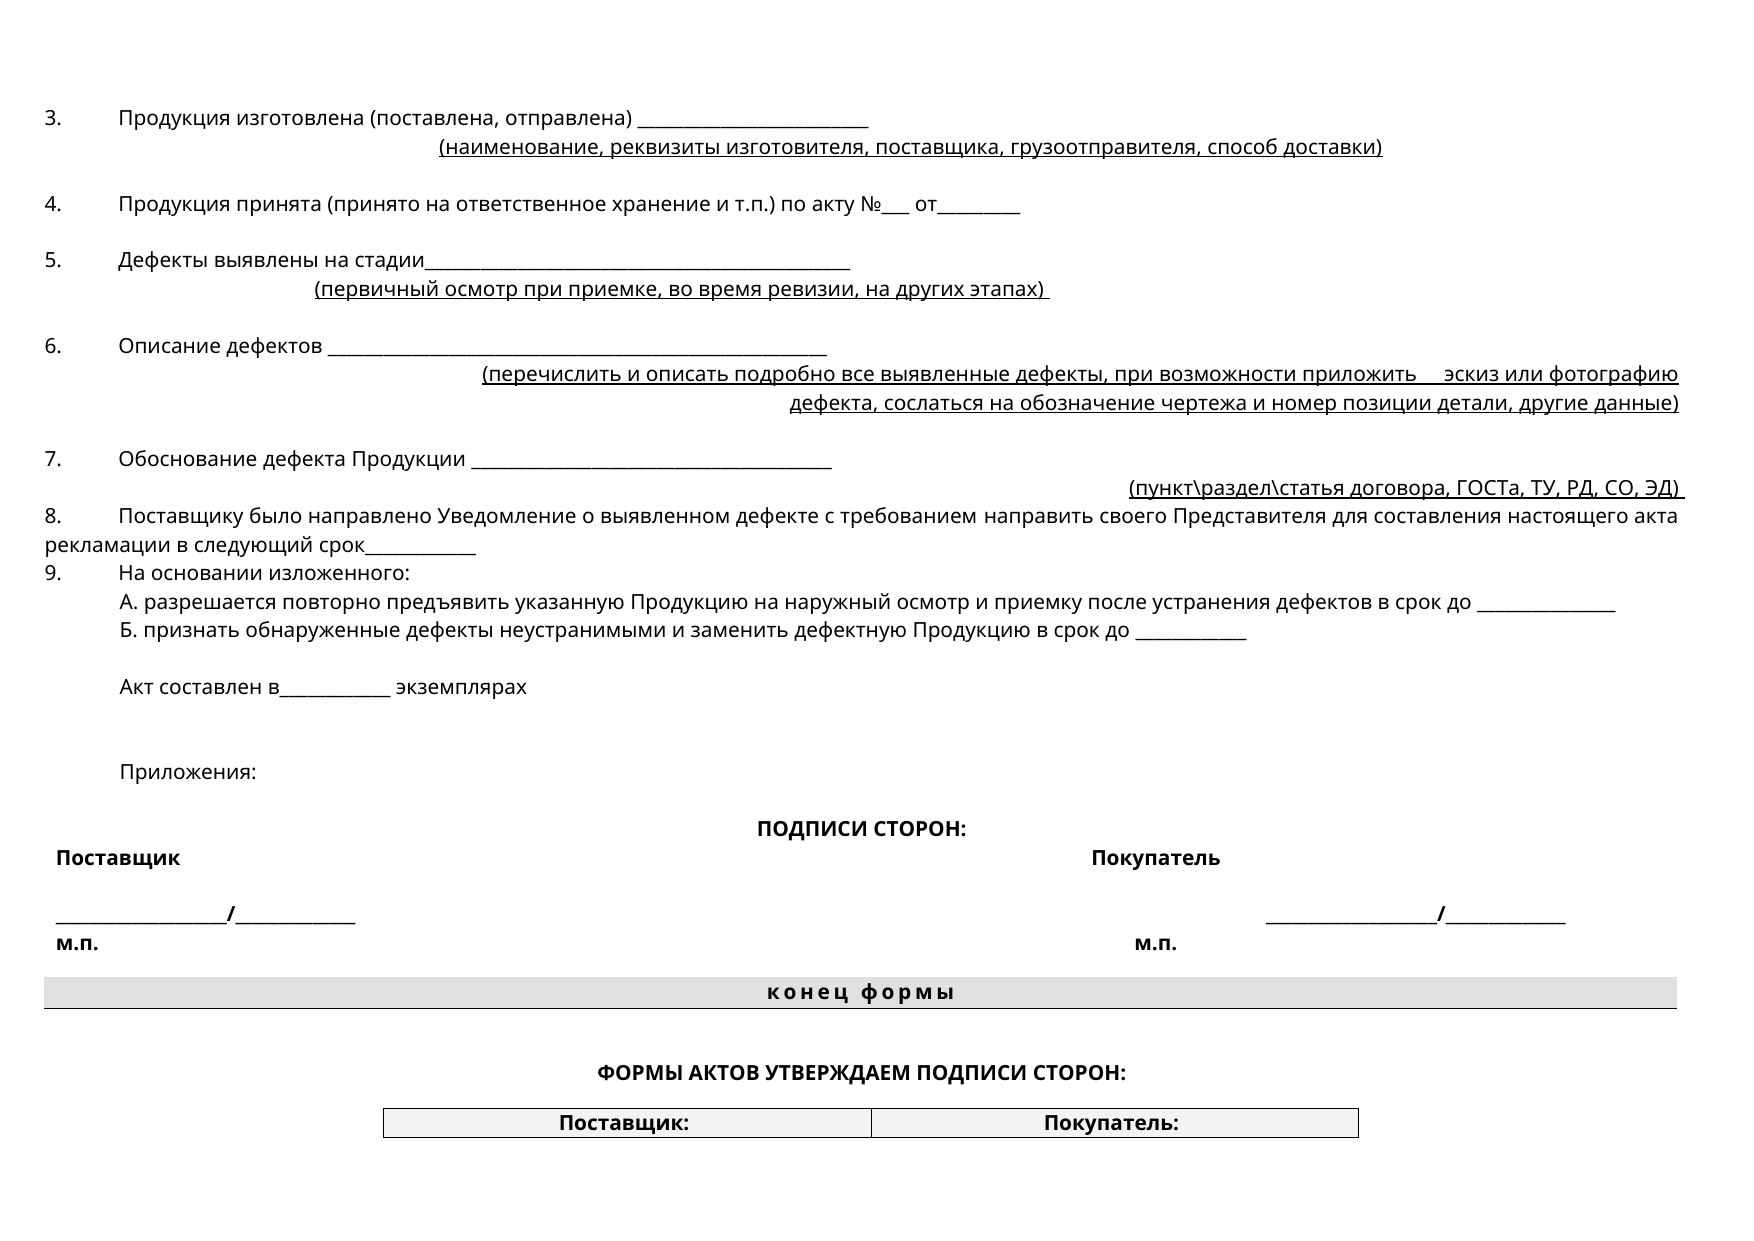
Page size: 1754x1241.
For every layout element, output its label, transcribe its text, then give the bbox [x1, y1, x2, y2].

text Б. признать обнаруженные дефекты неустранимыми и заменить дефектную Продукцию в срок до ____________ [119, 615, 1679, 644]
text А. разрешается повторно предъявить указанную Продукцию на наружный осмотр и приемку после устранения дефектов в срок до _______________ [119, 587, 1679, 615]
list Продукция принята (принято на ответственное хранение и т.п.) по акту №___ от_________ [44, 189, 1679, 217]
list Обоснование дефекта Продукции _______________________________________ [44, 444, 1679, 473]
text (первичный осмотр при приемке, во время ревизии, на других этапах) [119, 274, 1679, 302]
text Приложения: [119, 757, 1679, 786]
list Продукция изготовлена (поставлена, отправлена) _________________________ [44, 103, 1679, 132]
list Дефекты выявлены на стадии______________________________________________ [44, 246, 1679, 274]
table_header Поставщик ____________________/______________ м.п. [44, 843, 735, 977]
table_header Покупатель: [872, 1109, 1358, 1137]
text (наименование, реквизиты изготовителя, поставщика, грузоотправителя, способ доставки) [119, 132, 1679, 160]
list Описание дефектов ______________________________________________________ [44, 331, 1679, 359]
table_header Покупатель ____________________/______________ м.п. [735, 843, 1576, 977]
text (перечислить и описать подробно все выявленные дефекты, при возможности приложить эскиз или фотографию дефекта, сослаться на обозначение чертежа и номер позиции детали, другие данные) [74, 359, 1679, 416]
text ФОРМЫ АКТОВ УТВЕРЖДАЕМ ПОДПИСИ СТОРОН: [44, 1058, 1679, 1087]
list На основании изложенного: [44, 558, 1679, 587]
text Акт составлен в____________ экземплярах [119, 672, 1679, 701]
list Поставщику было направлено Уведомление о выявленном дефекте с требованием направить своего Представителя для составления настоящего акта рекламации в следующий срок____________ [44, 501, 1679, 558]
table_header Поставщик: [384, 1109, 871, 1137]
text конец формы [44, 977, 1677, 1008]
text (пункт\раздел\статья договора, ГОСТа, ТУ, РД, СО, ЭД) [119, 473, 1679, 501]
text ПОДПИСИ СТОРОН: [44, 814, 1679, 843]
